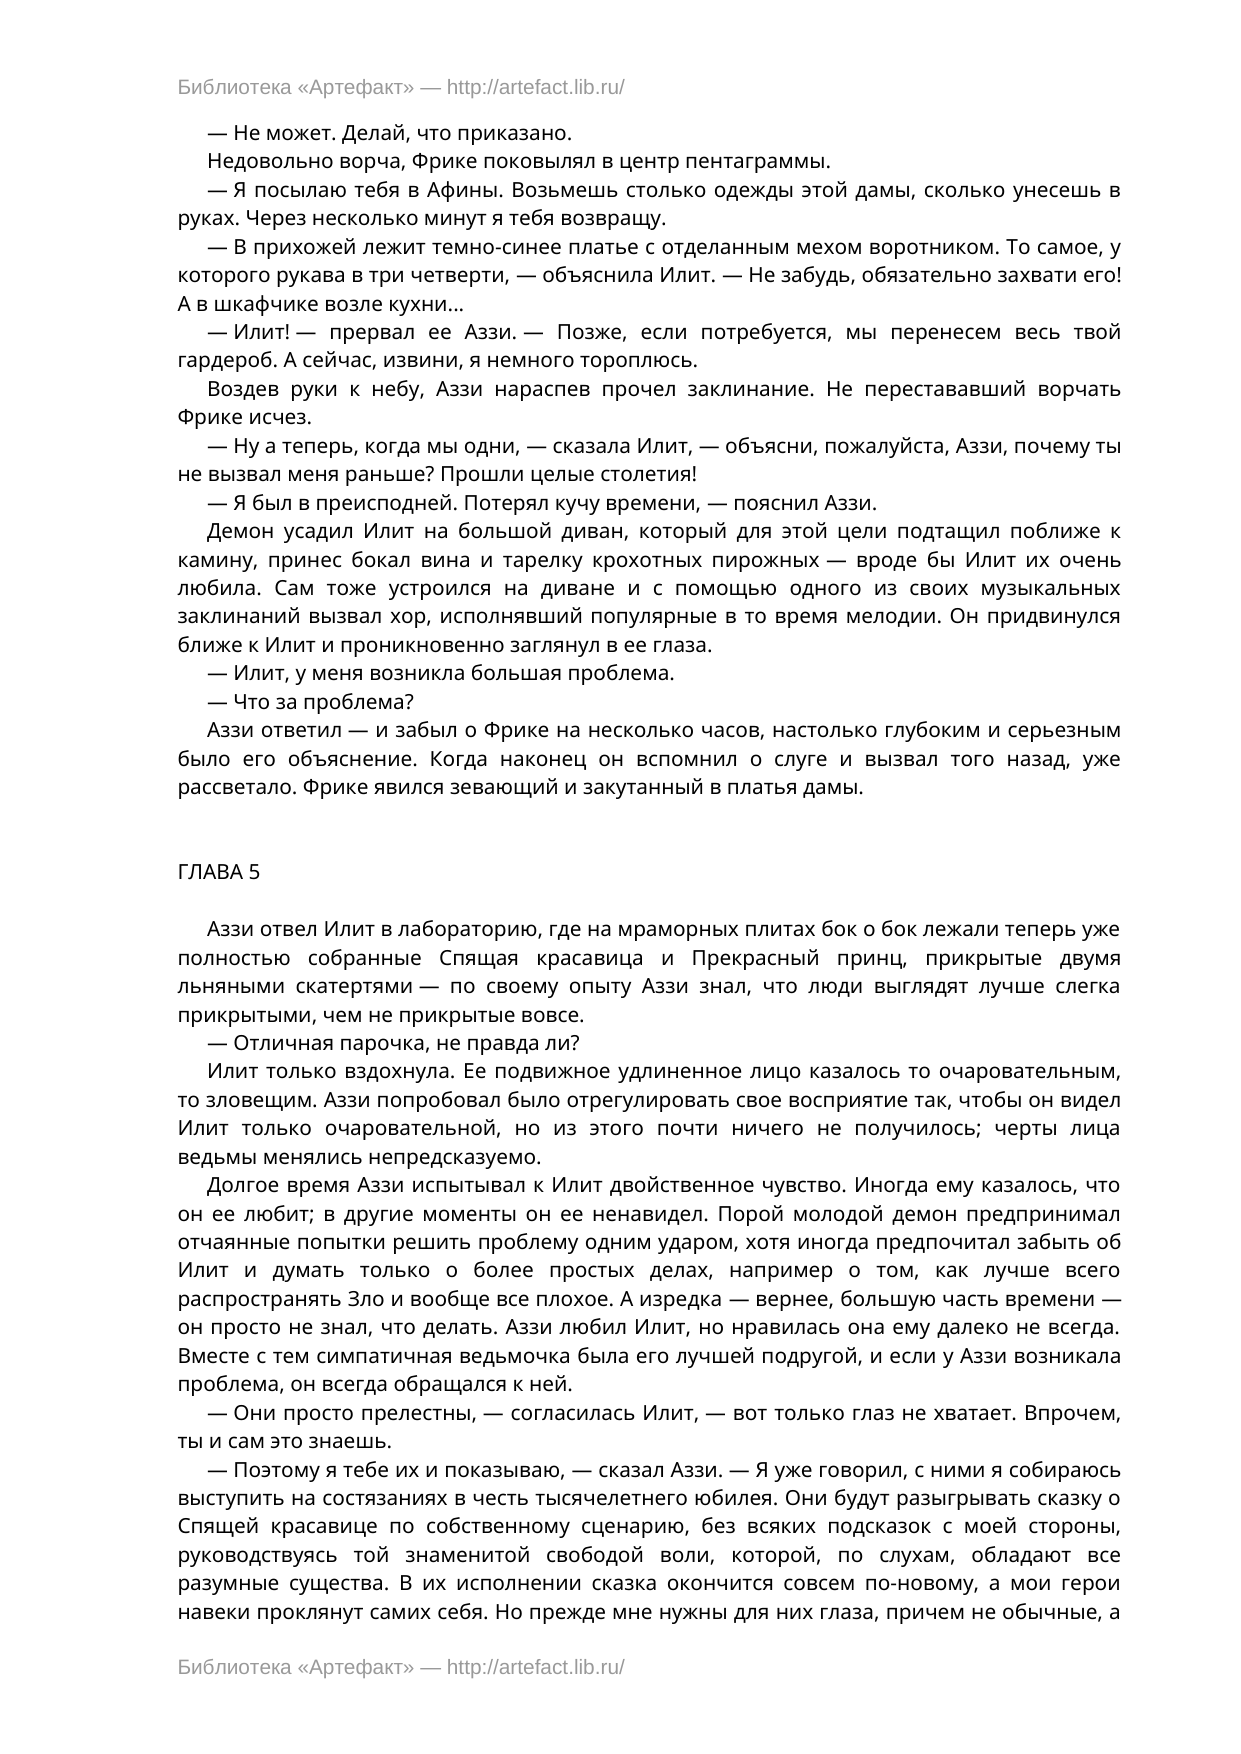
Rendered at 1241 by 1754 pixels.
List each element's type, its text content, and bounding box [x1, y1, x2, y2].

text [177, 1455, 1122, 1625]
text — Илит! — прервал ее Аззи. — Позже, если потребуется, мы перенесем весь твой гардероб. А сейчас, извини, я немного тороплюсь. [177, 317, 1122, 374]
text Недовольно ворча, Фрике поковылял в центр пентаграммы. [177, 147, 1122, 175]
text — Илит, у меня возникла большая проблема. [177, 658, 1122, 687]
text — Не может. Делай, что приказано. [177, 118, 1122, 147]
text — Я был в преисподней. Потерял кучу времени, — пояснил Аззи. [177, 488, 1122, 516]
text Долгое время Аззи испытывал к Илит двойственное чувство. Иногда ему казалось, что он ее любит; в другие моменты он ее ненавидел. Порой молодой демон предпринимал отчаянные попытки решить проблему одним ударом, хотя иногда предпочитал забыть об Илит и думать только о более простых делах, например о том, как лучше всего распространять Зло и вообще все плохое. А изредка — вернее, большую часть времени — он просто не знал, что делать. Аззи любил Илит, но нравилась она ему далеко не всегда. Вместе с тем симпатичная ведьмочка была его лучшей подругой, и если у Аззи возникала проблема, он всегда обращался к ней. [177, 1170, 1122, 1398]
text ГЛАВА 5 [177, 857, 1122, 886]
text Воздев руки к небу, Аззи нараспев прочел заклинание. Не перестававший ворчать Фрике исчез. [177, 374, 1122, 431]
text Аззи отвел Илит в лабораторию, где на мраморных плитах бок о бок лежали теперь уже полностью собранные Спящая красавица и Прекрасный принц, прикрытые двумя льняными скатертями — по своему опыту Аззи знал, что люди выглядят лучше слегка прикрытыми, чем не прикрытые вовсе. [177, 914, 1122, 1028]
text Аззи ответил — и забыл о Фрике на несколько часов, настолько глубоким и серьезным было его объяснение. Когда наконец он вспомнил о слуге и вызвал того назад, уже рассветало. Фрике явился зевающий и закутанный в платья дамы. [177, 715, 1122, 801]
text Демон усадил Илит на большой диван, который для этой цели подтащил поближе к камину, принес бокал вина и тарелку крохотных пирожных — вроде бы Илит их очень любила. Сам тоже устроился на диване и с помощью одного из своих музыкальных заклинаний вызвал хор, исполнявший популярные в то время мелодии. Он придвинулся ближе к Илит и проникновенно заглянул в ее глаза. [177, 516, 1122, 658]
text — Что за проблема? [177, 687, 1122, 715]
text — Отличная парочка, не правда ли? [177, 1028, 1122, 1057]
text — Я посылаю тебя в Афины. Возьмешь столько одежды этой дамы, сколько унесешь в руках. Через несколько минут я тебя возвращу. [177, 175, 1122, 232]
text — В прихожей лежит темно-синее платье с отделанным мехом воротником. То самое, у которого рукава в три четверти, — объяснила Илит. — Не забудь, обязательно захвати его! А в шкафчике возле кухни... [177, 232, 1122, 317]
text Илит только вздохнула. Ее подвижное удлиненное лицо казалось то очаровательным, то зловещим. Аззи попробовал было отрегулировать свое восприятие так, чтобы он видел Илит только очаровательной, но из этого почти ничего не получилось; черты лица ведьмы менялись непредсказуемо. [177, 1057, 1122, 1170]
text — Ну а теперь, когда мы одни, — сказала Илит, — объясни, пожалуйста, Аззи, почему ты не вызвал меня раньше? Прошли целые столетия! [177, 431, 1122, 488]
text — Они просто прелестны, — согласилась Илит, — вот только глаз не хватает. Впрочем, ты и сам это знаешь. [177, 1398, 1122, 1455]
